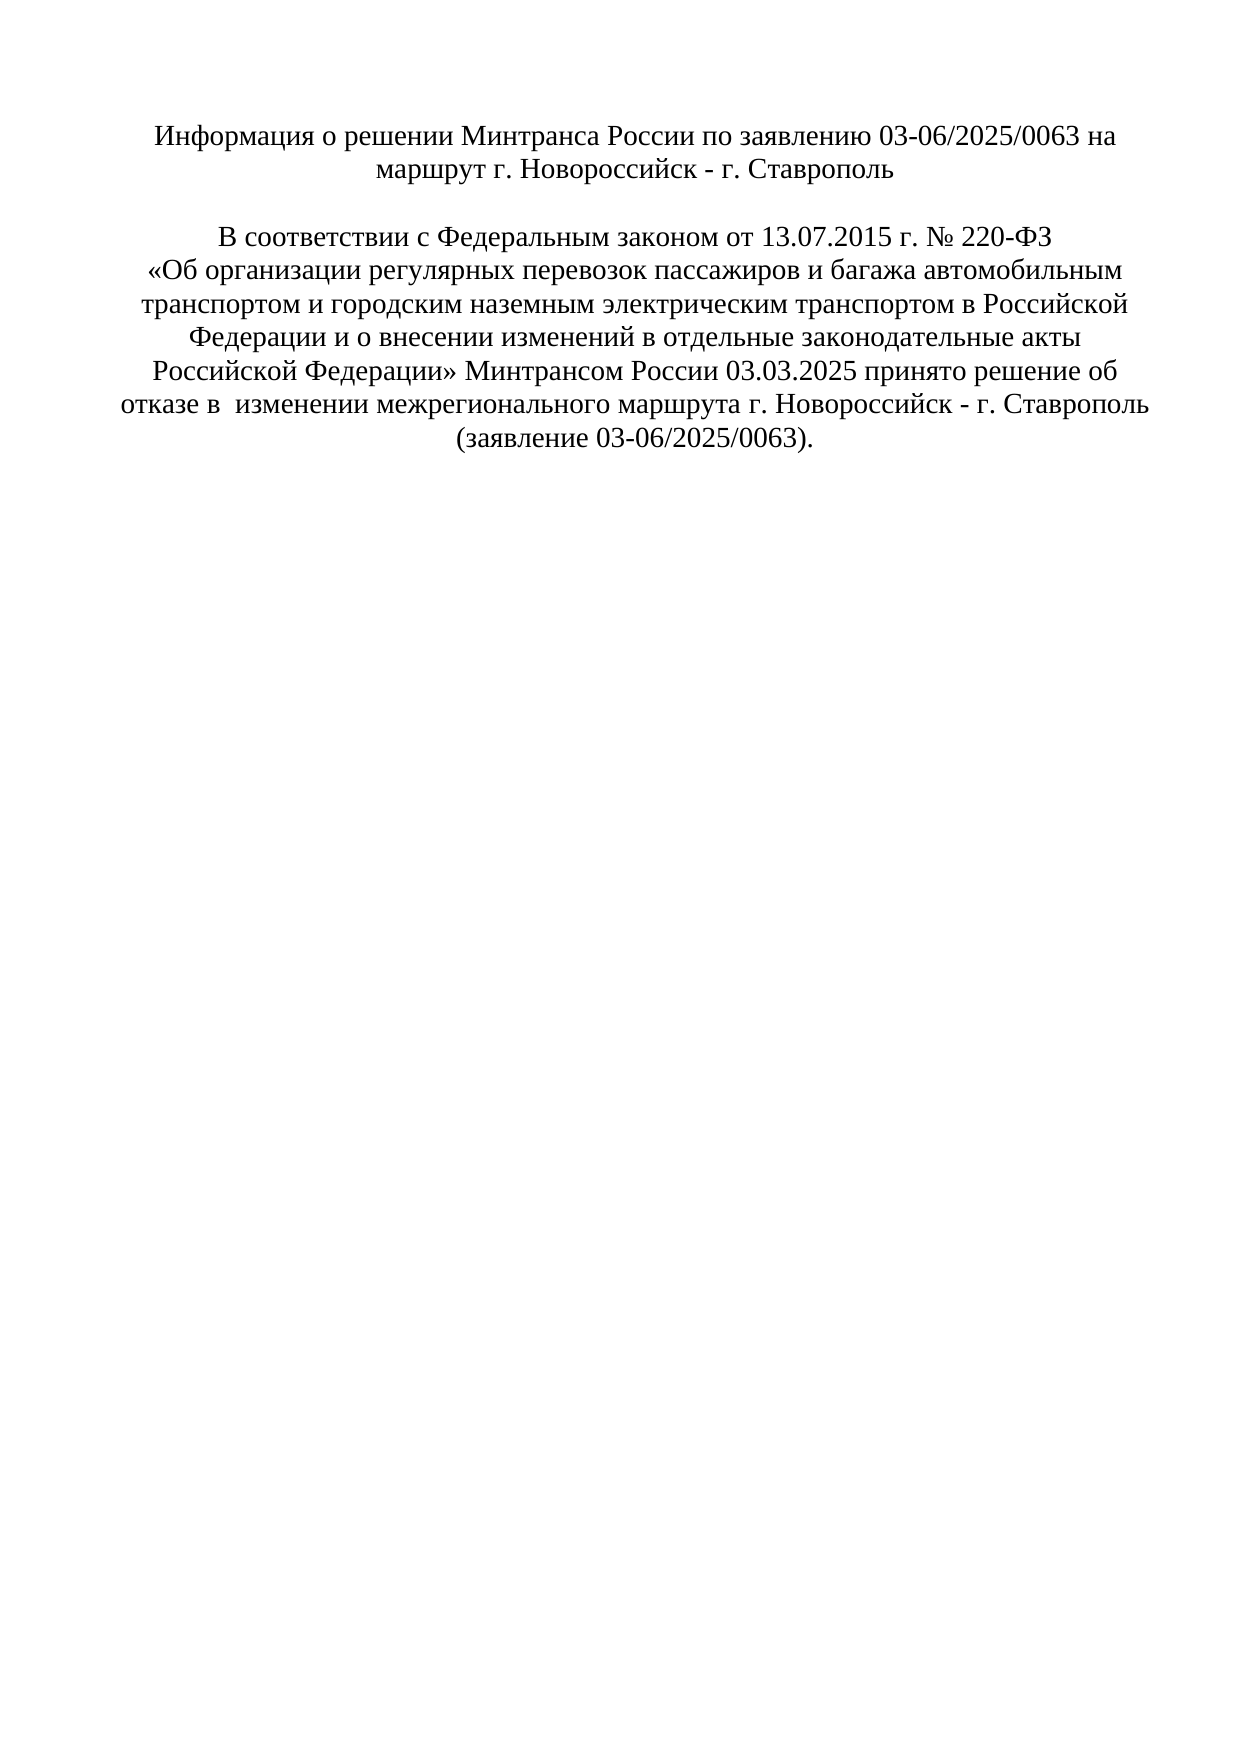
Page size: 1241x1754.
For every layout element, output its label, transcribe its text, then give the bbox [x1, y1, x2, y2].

text В соответствии с Федеральным законом от 13.07.2015 г. № 220-ФЗ «Об организации регулярных перевозок пассажиров и багажа автомобильным транспортом и городским наземным электрическим транспортом в Российской Федерации и о внесении изменений в отдельные законодательные акты Российской Федерации» Минтрансом России 03.03.2025 принято решение об отказе в изменении межрегионального маршрута г. Новороссийск - г. Ставрополь (заявление 03-06/2025/0063). [118, 219, 1152, 453]
text Информация о решении Минтранса России по заявлению 03-06/2025/0063 на маршрут г. Новороссийск - г. Ставрополь [118, 118, 1152, 185]
